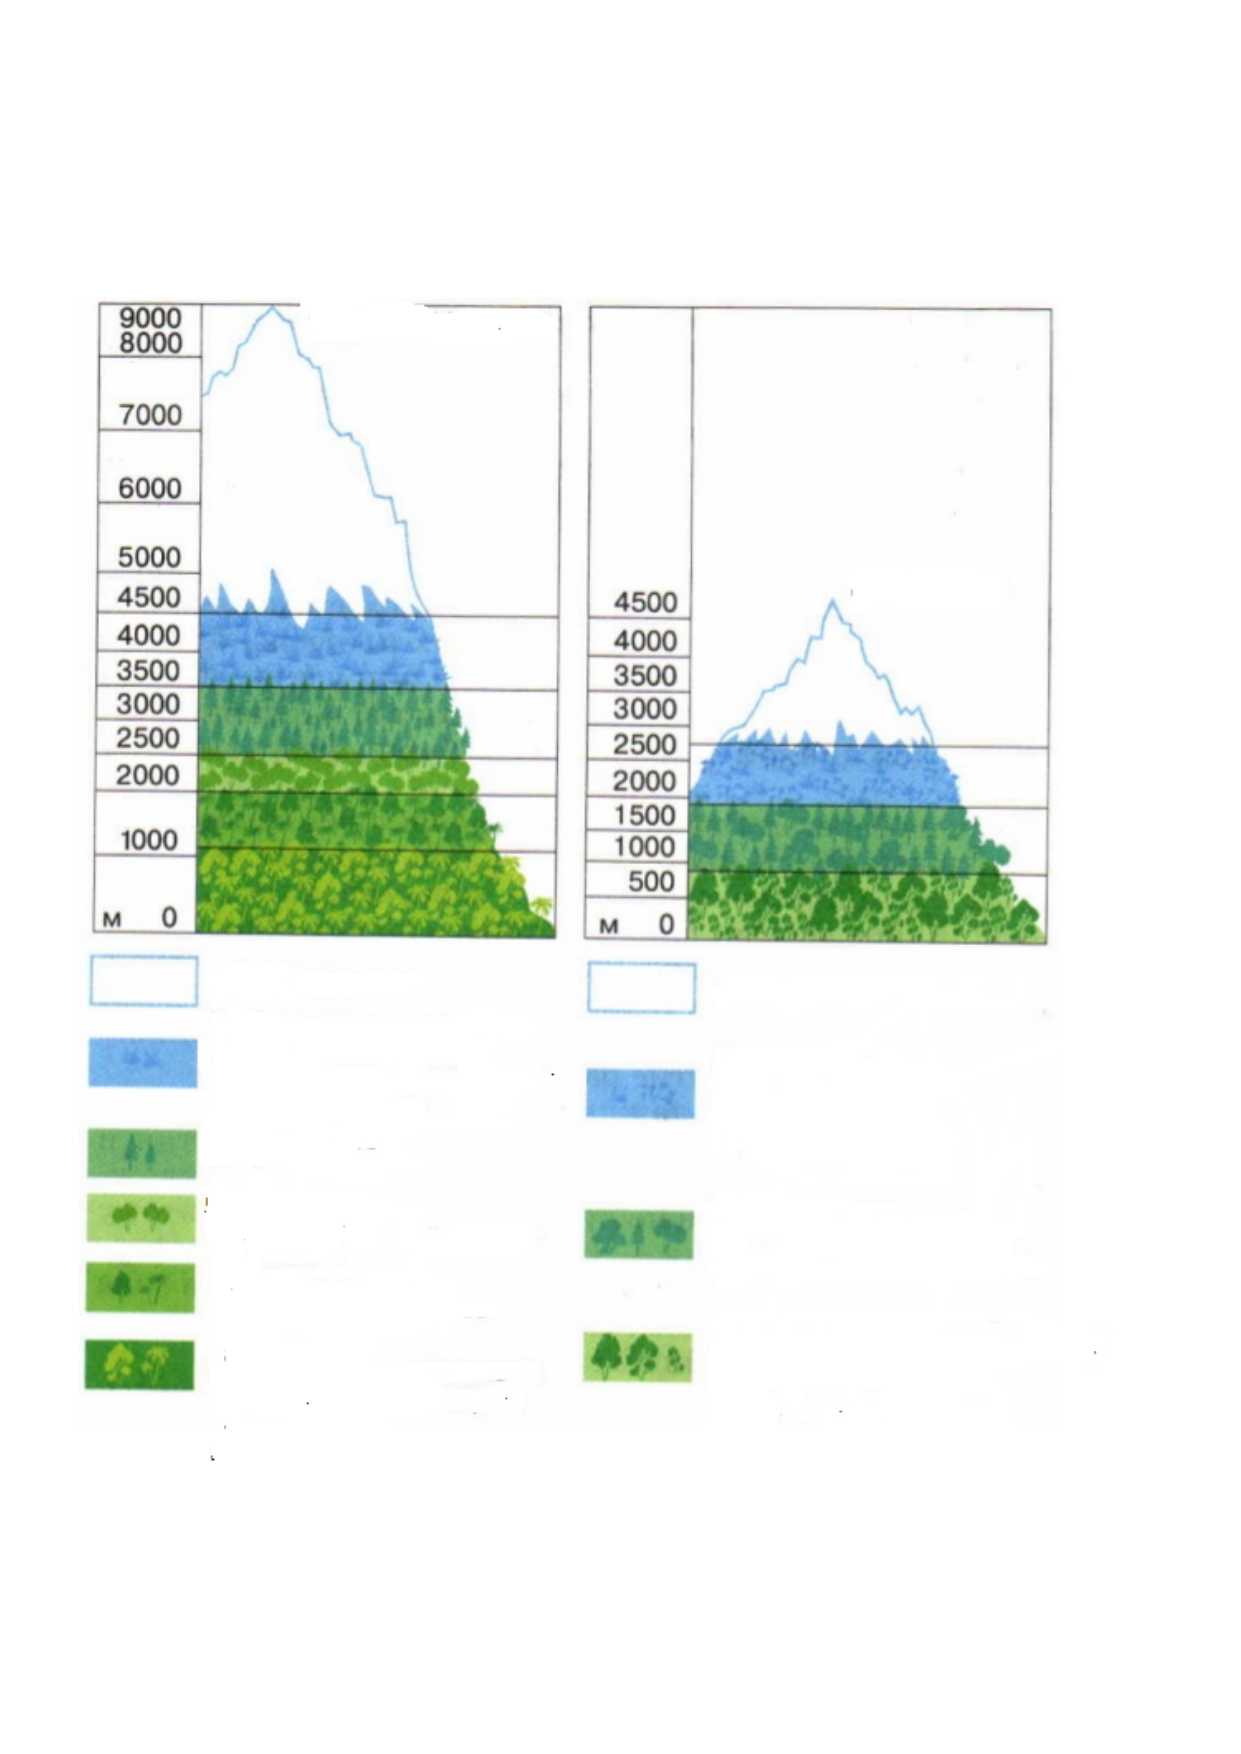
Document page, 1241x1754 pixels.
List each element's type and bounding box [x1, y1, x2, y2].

picture [79, 297, 1212, 1507]
